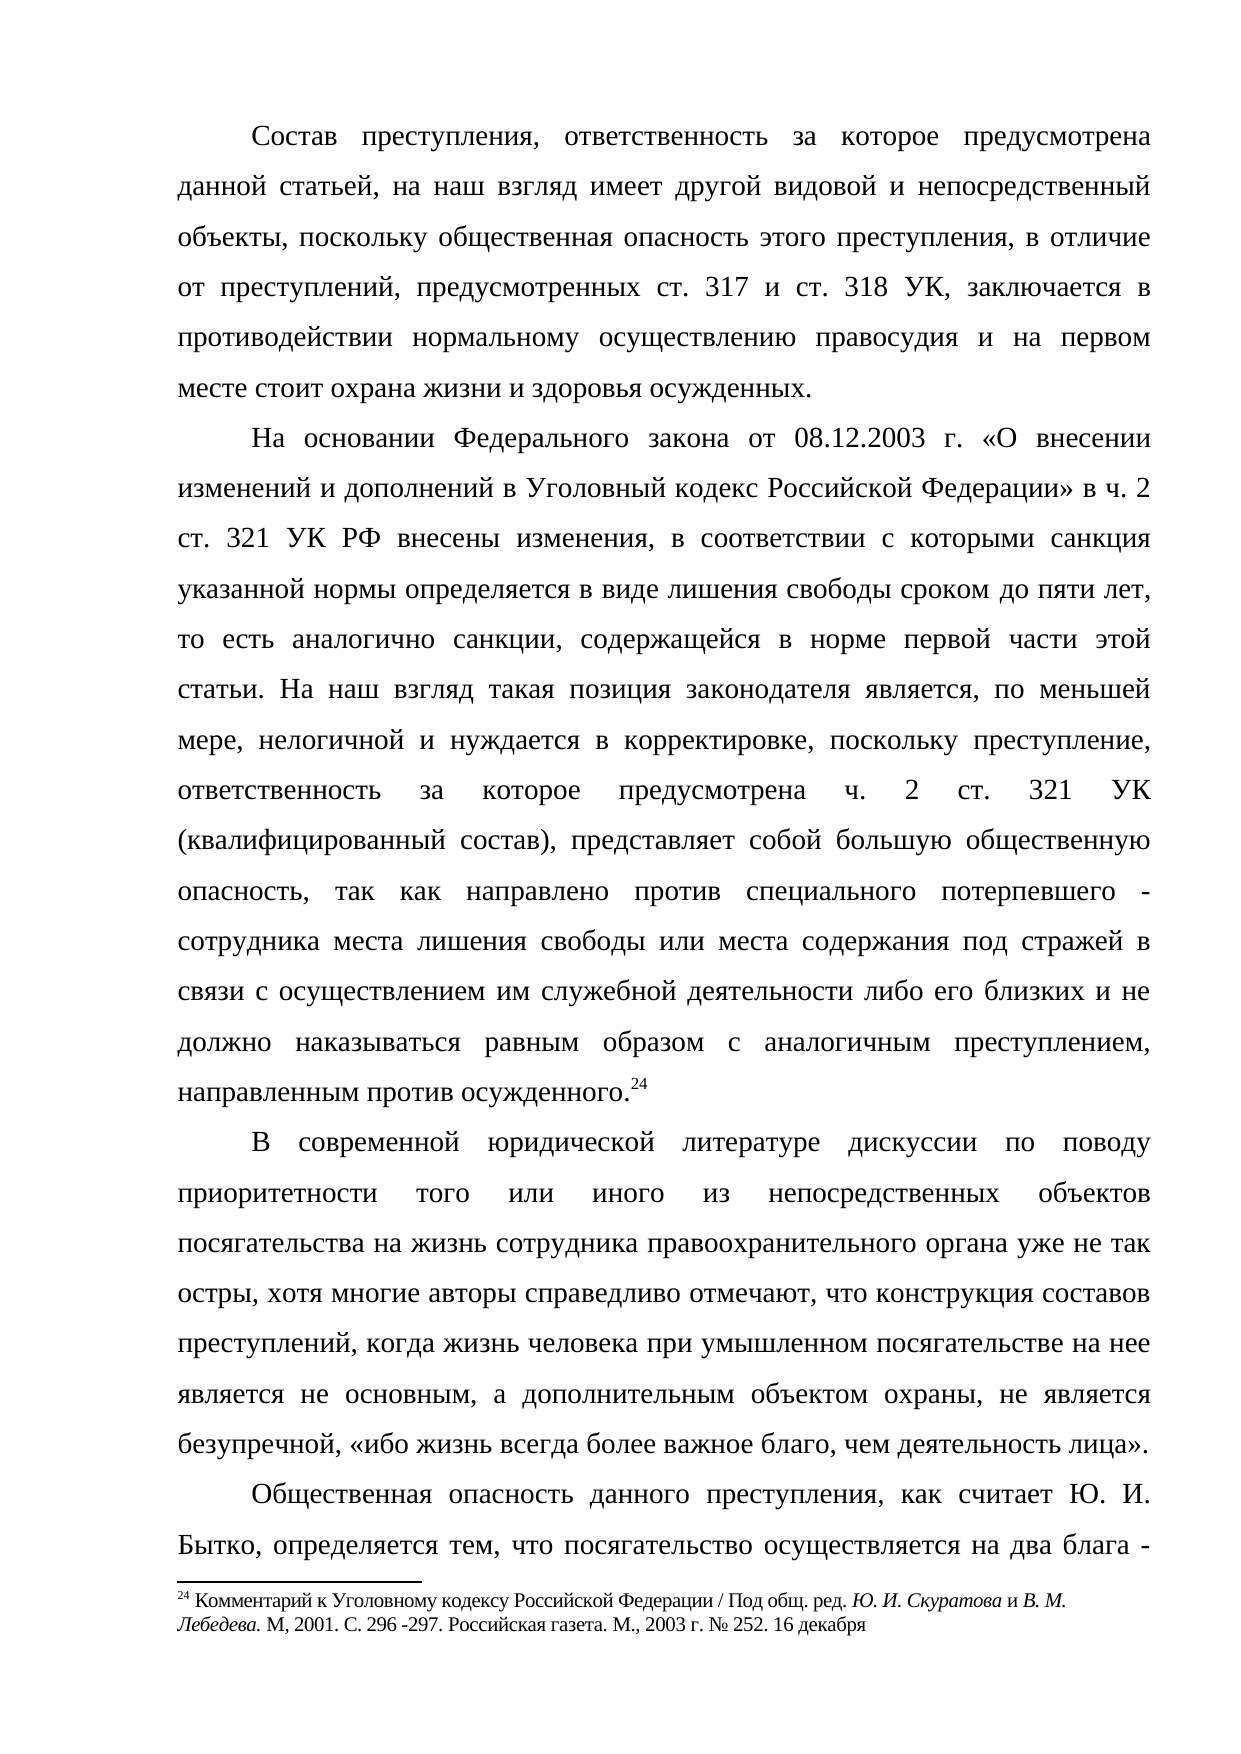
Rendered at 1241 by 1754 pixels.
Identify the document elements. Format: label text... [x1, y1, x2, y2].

text Состав преступления, ответственность за которое предусмотрена данной статьей, на наш взгляд имеет другой видовой и непосредственный объекты, поскольку общественная опасность этого преступления, в отличие от преступлений, предусмотренных ст. 317 и ст. 318 УК, заключается в противодействии нормальному осуществлению правосудия и на первом месте стоит охрана жизни и здоровья осужденных. [177, 118, 1152, 403]
text В современной юридической литературе дискуссии по поводу приоритетности того или иного из непосредственных объектов посягательства на жизнь сотрудника правоохранительного органа уже не так остры, хотя многие авторы справедливо отмечают, что конструкция составов преступлений, когда жизнь человека при умышленном посягательстве на нее является не основным, а дополнительным объектом охраны, не является безупречной, «ибо жизнь всегда более важное благо, чем деятельность лица». [177, 1124, 1152, 1460]
text На основании Федерального закона от 08.12.2003 г. «О внесении изменений и дополнений в Уголовный кодекс Российской Федерации» в ч. 2 ст. 321 УК РФ внесены изменения, в соответствии с которыми санкция указанной нормы определяется в виде лишения свободы сроком до пяти лет, то есть аналогично санкции, содержащейся в норме первой части этой статьи. На наш взгляд такая позиция законодателя является, по меньшей мере, нелогичной и нуждается в корректировке, поскольку преступление, ответственность за которое предусмотрена ч. 2 ст. 321 УК (квалифицированный состав), представляет собой большую общественную опасность, так как направлено против специального потерпевшего - сотрудника места лишения свободы или места содержания под стражей в связи с осуществлением им служебной деятельности либо его близких и не должно наказываться равным образом с аналогичным преступлением, направленным против осужденного. [177, 420, 1152, 1108]
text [177, 1477, 1152, 1560]
